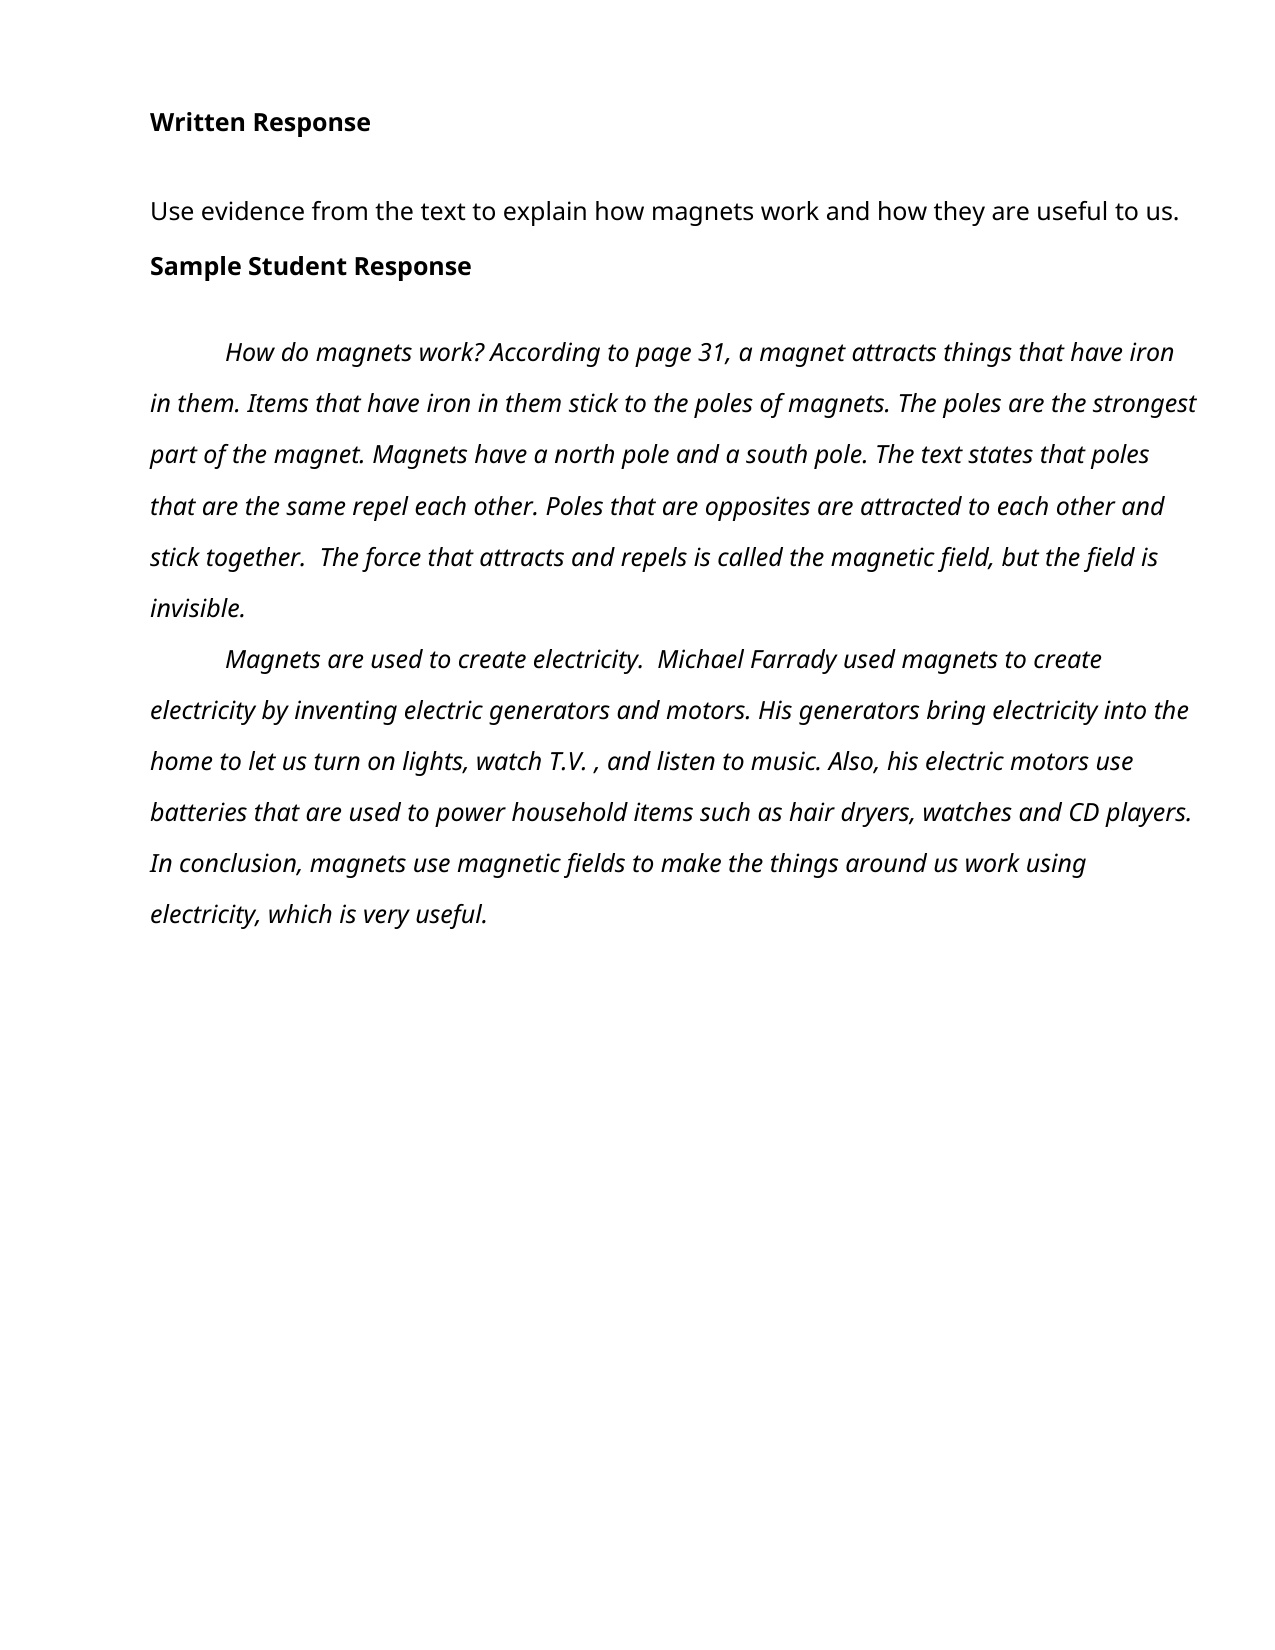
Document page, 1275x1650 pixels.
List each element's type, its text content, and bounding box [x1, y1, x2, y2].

text In conclusion, magnets use magnetic fields to make the things around us work using electricity, which is very useful. [150, 845, 1200, 931]
text Written Response [150, 105, 1125, 139]
text Magnets are used to create electricity. Michael Farrady used magnets to create electricity by inventing electric generators and motors. His generators bring electricity into the home to let us turn on lights, watch T.V. , and listen to music. Also, his electric motors use batteries that are used to power household items such as hair dryers, watches and CD players. [150, 641, 1200, 828]
text How do magnets work? According to page 31, a magnet attracts things that have iron in them. Items that have iron in them stick to the poles of magnets. The poles are the strongest part of the magnet. Magnets have a north pole and a south pole. The text states that poles that are the same repel each other. Poles that are opposites are attracted to each other and stick together. The force that attracts and repels is called the magnetic field, but the field is invisible. [150, 335, 1200, 624]
text Use evidence from the text to explain how magnets work and how they are useful to us. [150, 194, 1200, 228]
text Sample Student Response [150, 249, 1200, 283]
